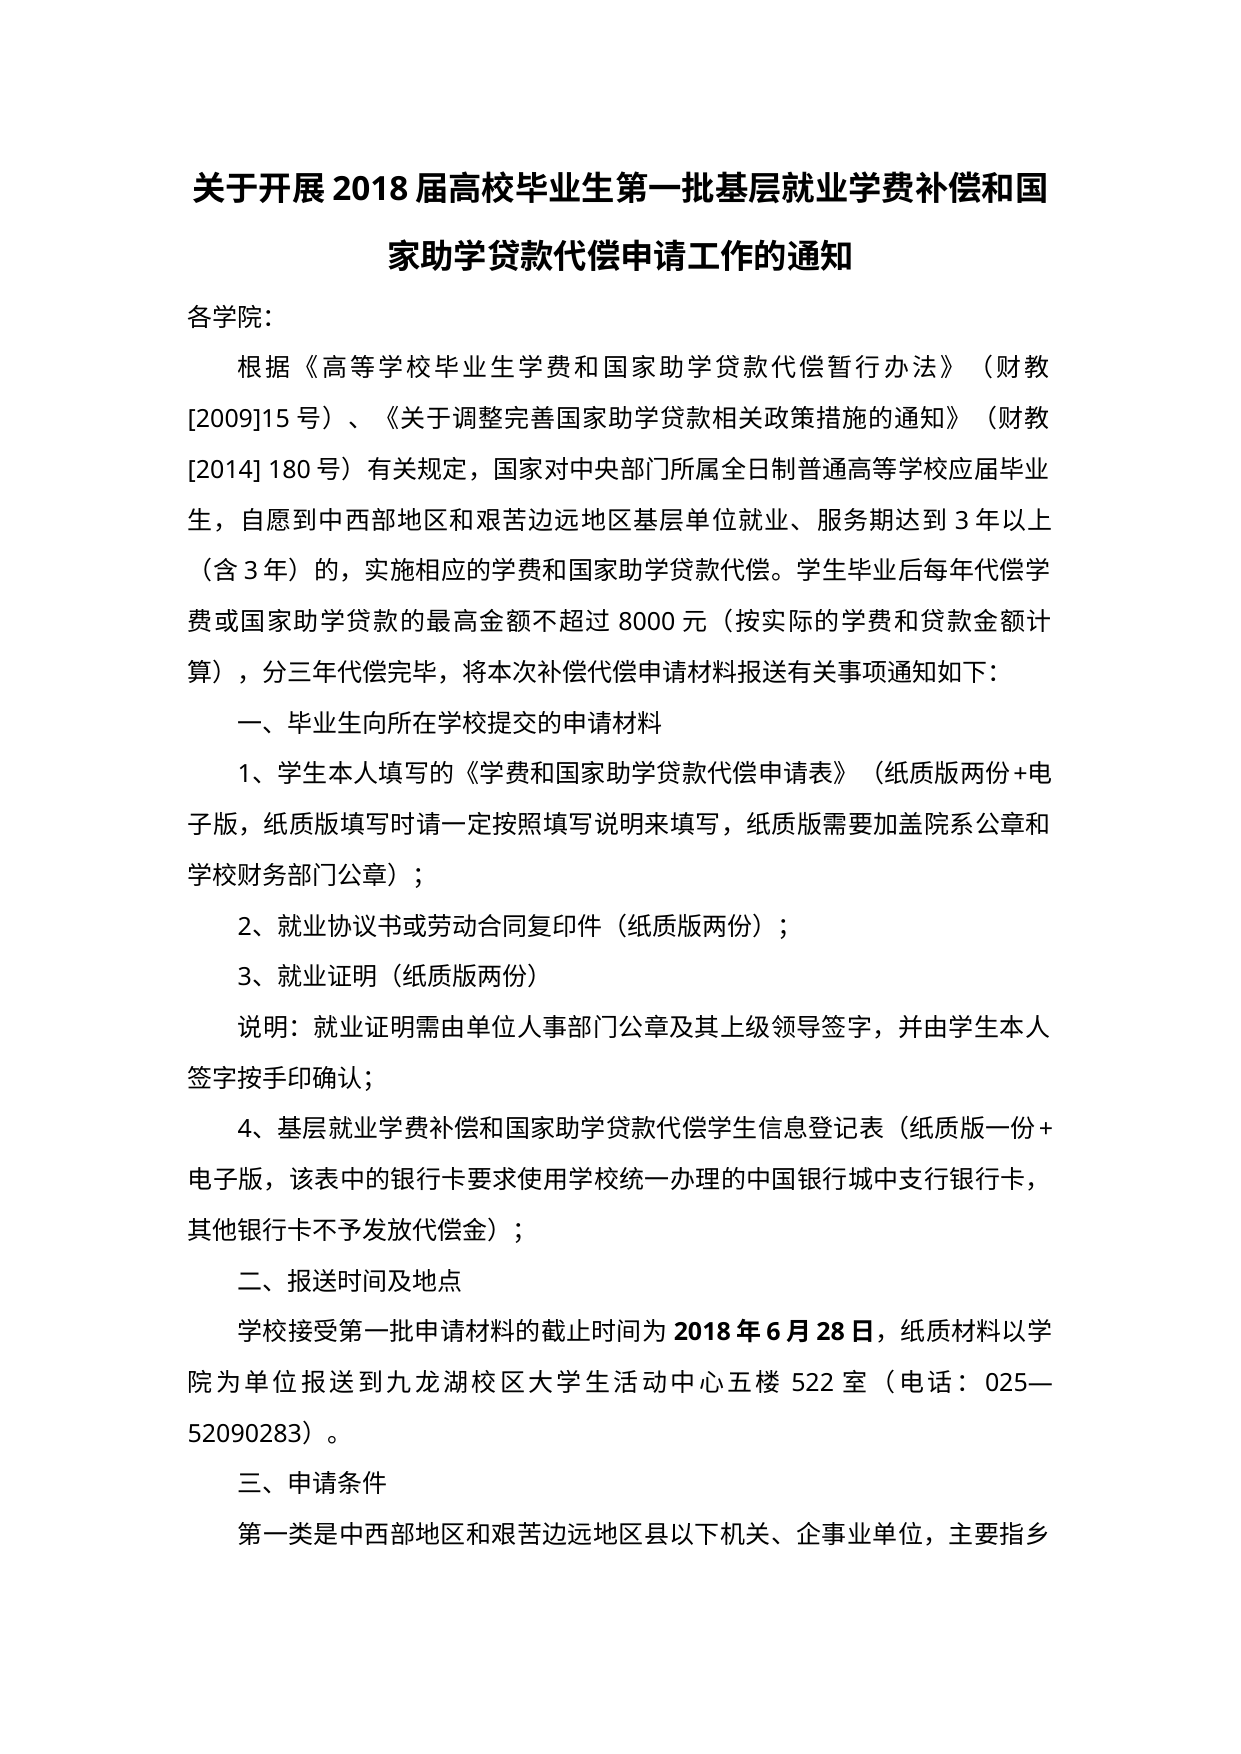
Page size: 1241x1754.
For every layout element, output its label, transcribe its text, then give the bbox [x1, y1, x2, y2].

text 4、基层就业学费补偿和国家助学贷款代偿学生信息登记表（纸质版一份+电子版，该表中的银行卡要求使用学校统一办理的中国银行城中支行银行卡，其他银行卡不予发放代偿金）； [187, 1109, 1053, 1247]
text 一、毕业生向所在学校提交的申请材料 [187, 703, 1053, 739]
text 二、报送时间及地点 [187, 1261, 1053, 1297]
text 3、就业证明（纸质版两份） [187, 957, 1053, 993]
text 根据《高等学校毕业生学费和国家助学贷款代偿暂行办法》（财教[2009]15号）、《关于调整完善国家助学贷款相关政策措施的通知》（财教[2014] 180号）有关规定，国家对中央部门所属全日制普通高等学校应届毕业生，自愿到中西部地区和艰苦边远地区基层单位就业、服务期达到3年以上（含3年）的，实施相应的学费和国家助学贷款代偿。学生毕业后每年代偿学费或国家助学贷款的最高金额不超过8000元（按实际的学费和贷款金额计算），分三年代偿完毕，将本次补偿代偿申请材料报送有关事项通知如下： [187, 348, 1053, 688]
text 三、申请条件 [187, 1464, 1053, 1500]
text 1、学生本人填写的《学费和国家助学贷款代偿申请表》（纸质版两份+电子版，纸质版填写时请一定按照填写说明来填写，纸质版需要加盖院系公章和学校财务部门公章）； [187, 754, 1053, 891]
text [187, 1515, 1053, 1551]
text 说明：就业证明需由单位人事部门公章及其上级领导签字，并由学生本人签字按手印确认； [187, 1007, 1053, 1094]
text 各学院： [187, 297, 1053, 333]
text 关于开展2018届高校毕业生第一批基层就业学费补偿和国家助学贷款代偿申请工作的通知 [187, 162, 1053, 278]
text 2、就业协议书或劳动合同复印件（纸质版两份）； [187, 906, 1053, 942]
text 学校接受第一批申请材料的截止时间为2018年6月28日，纸质材料以学院为单位报送到九龙湖校区大学生活动中心五楼522室（电话：025—52090283）。 [187, 1312, 1053, 1449]
